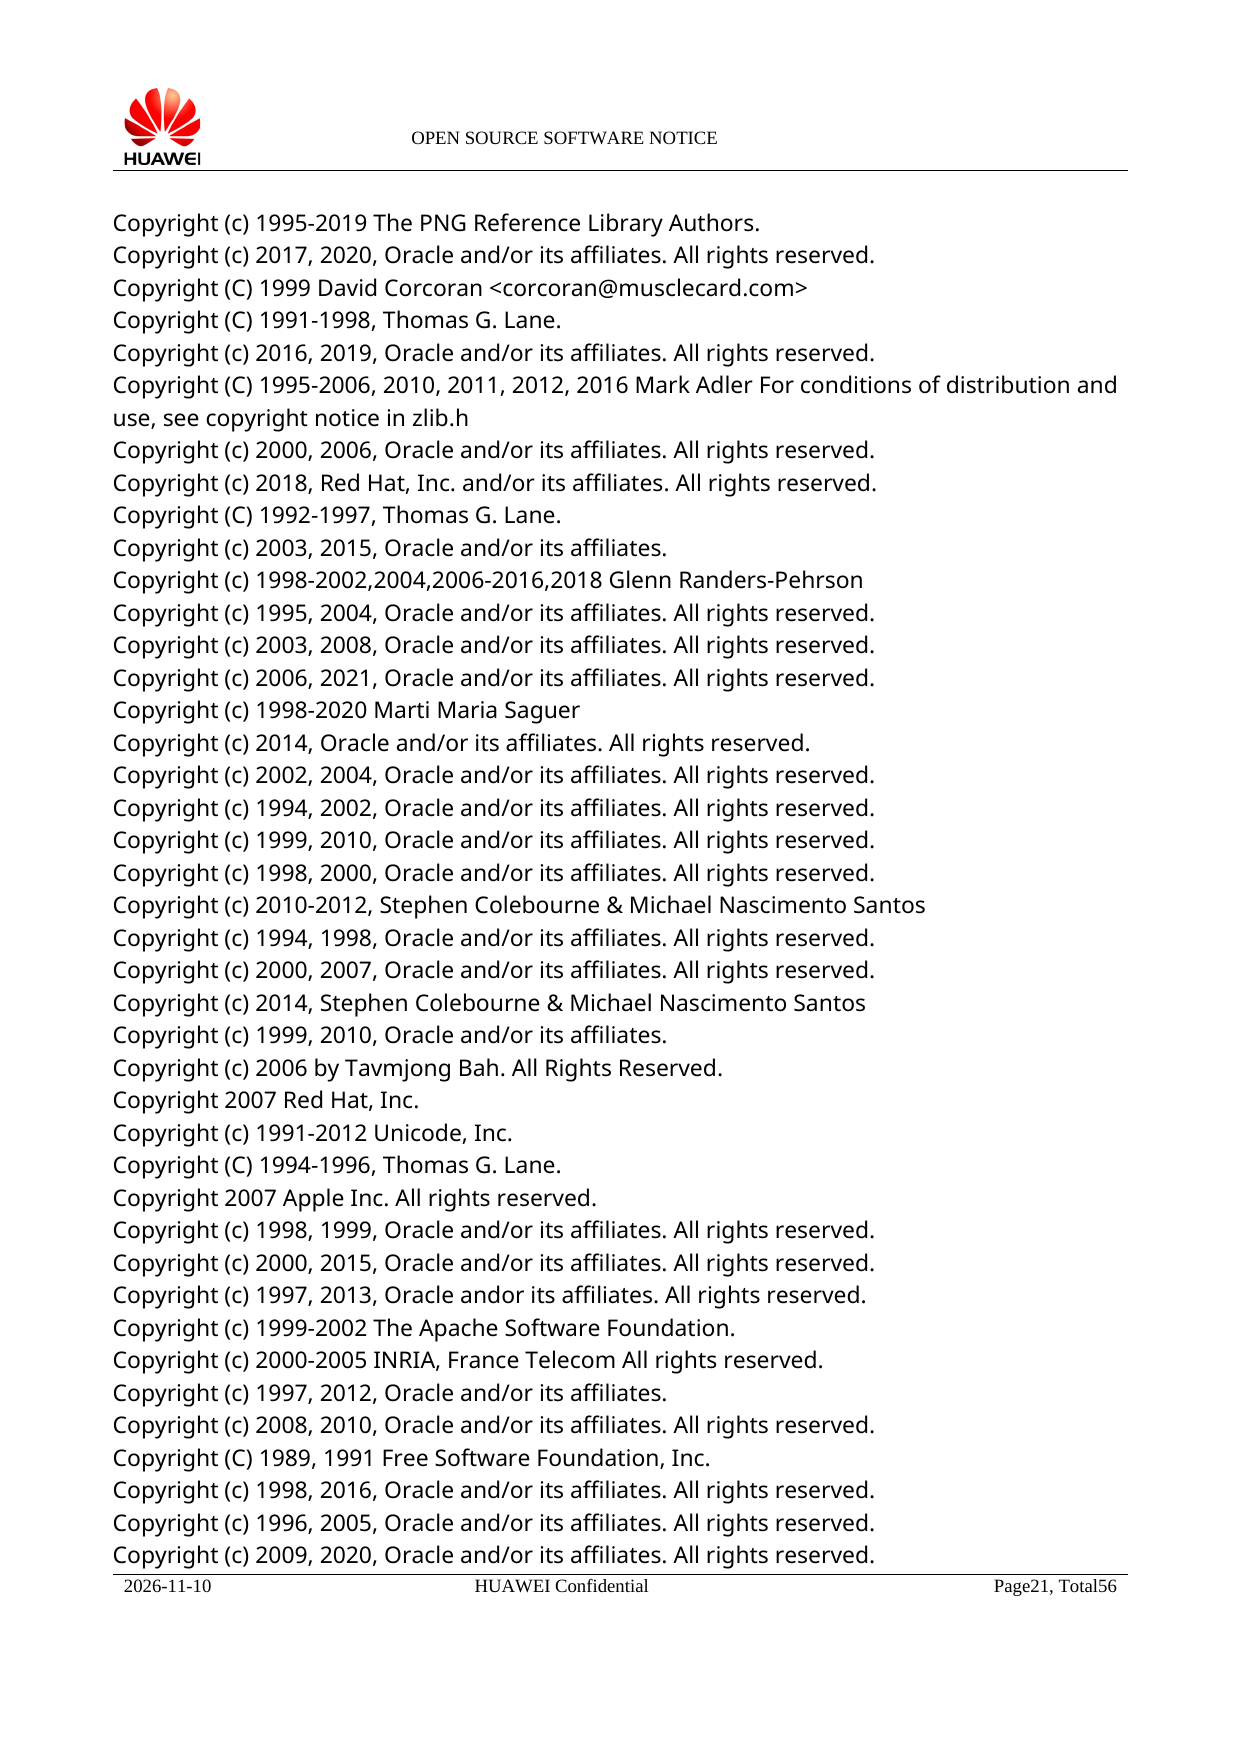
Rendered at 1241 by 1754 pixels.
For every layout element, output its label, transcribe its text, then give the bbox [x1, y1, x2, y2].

picture [124, 88, 201, 165]
